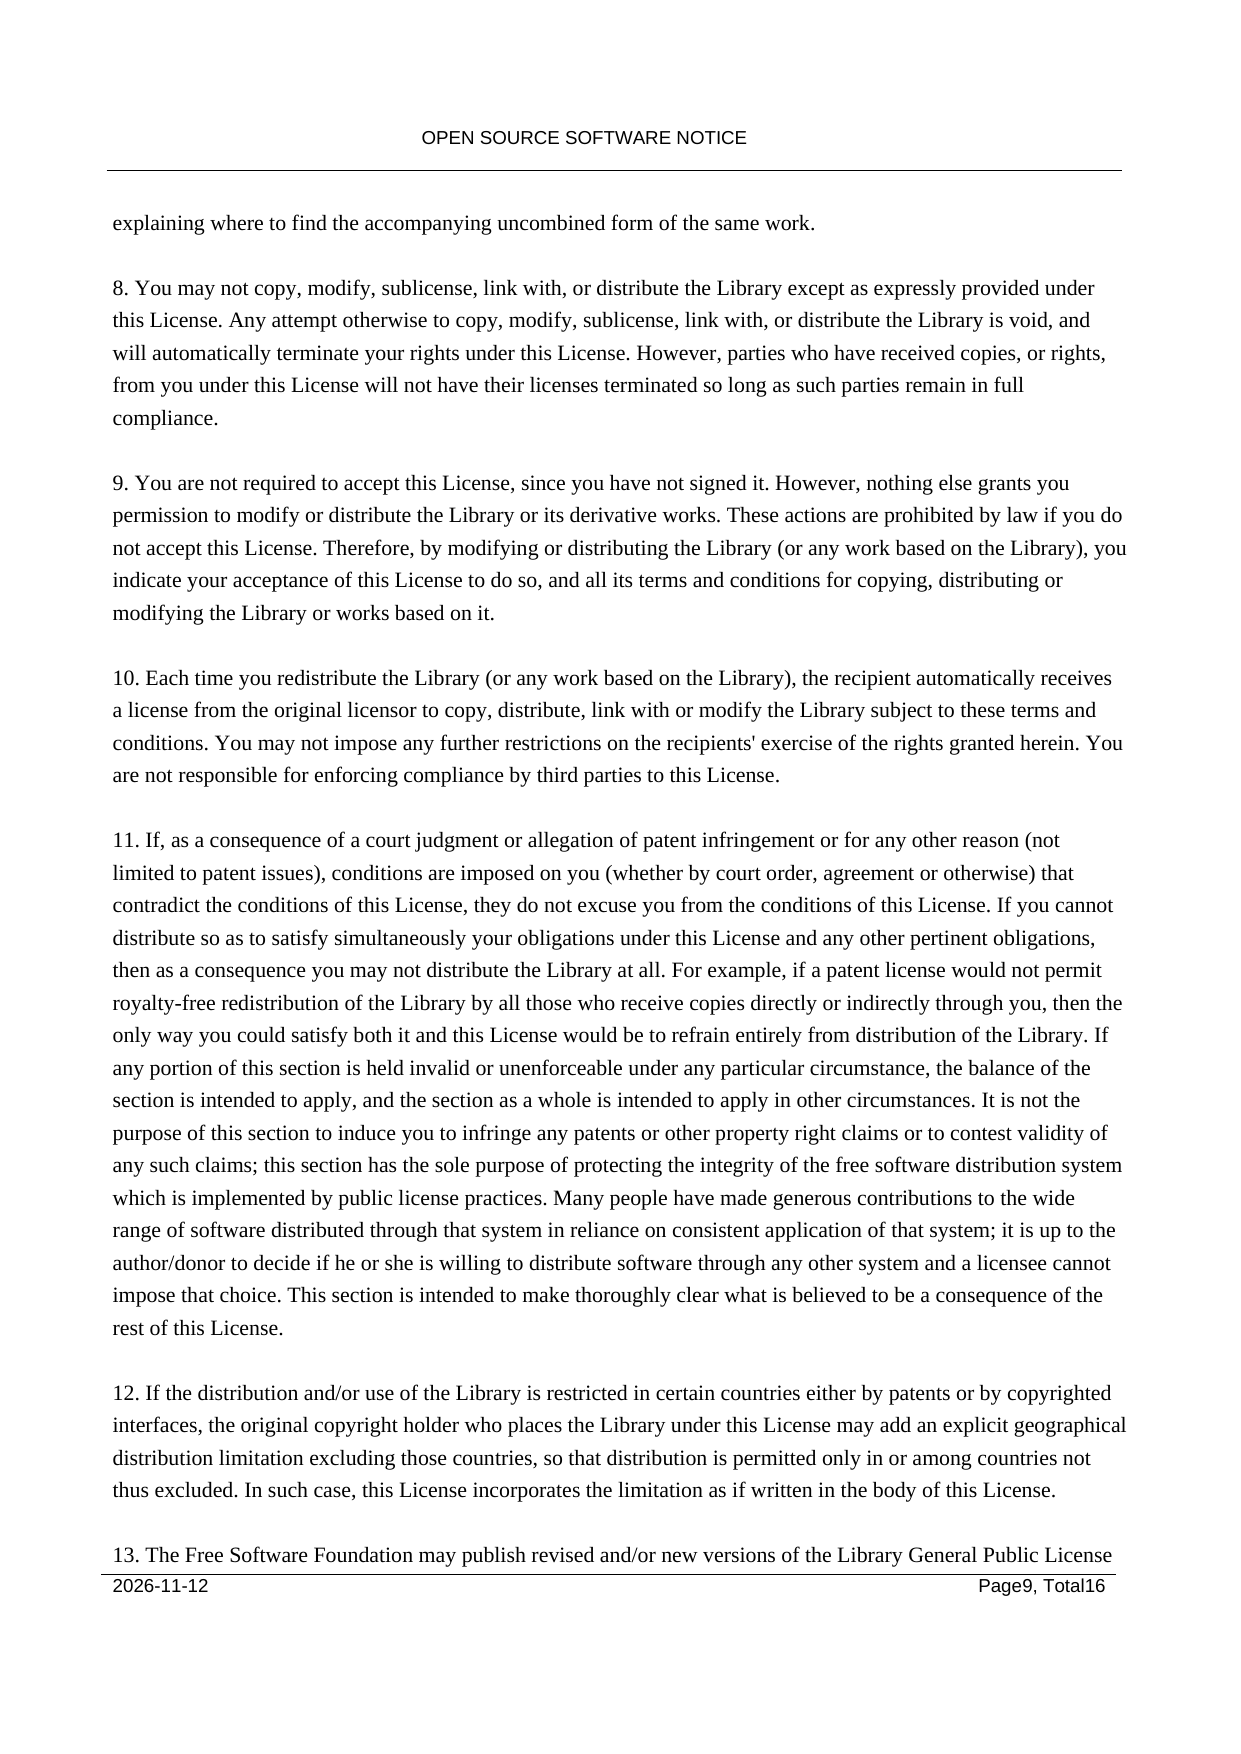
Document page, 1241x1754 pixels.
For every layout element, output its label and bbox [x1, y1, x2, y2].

text [112, 206, 1128, 1571]
